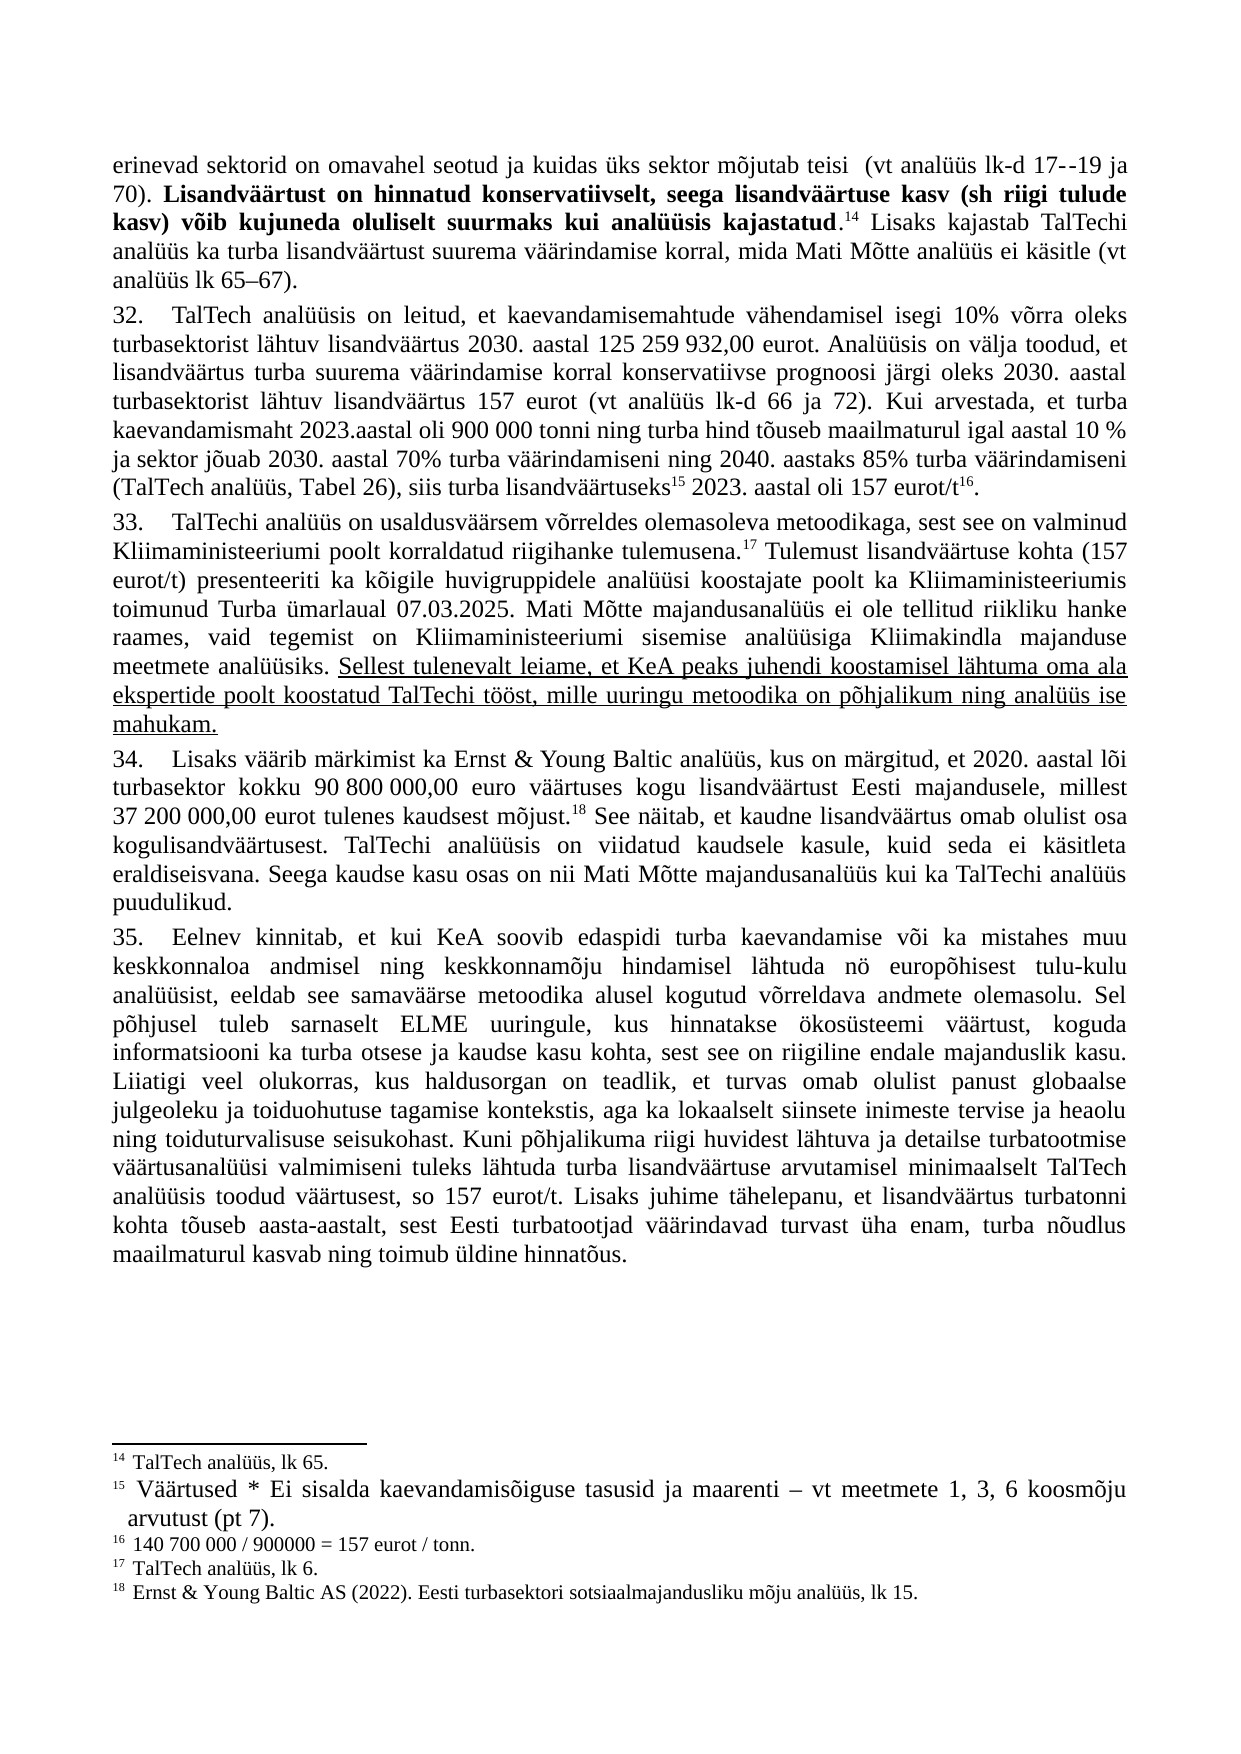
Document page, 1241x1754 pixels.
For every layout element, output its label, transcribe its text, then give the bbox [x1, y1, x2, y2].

text Eelnev kinnitab, et kui KeA soovib edaspidi turba kaevandamise või ka mistahes muu keskkonnaloa andmisel ning keskkonnamõju hindamisel lähtuda nö europõhisest tulu-kulu analüüsist, eeldab see samaväärse metoodika alusel kogutud võrreldava andmete olemasolu. Sel põhjusel tuleb sarnaselt ELME uuringule, kus hinnatakse ökosüsteemi väärtust, koguda informatsiooni ka turba otsese ja kaudse kasu kohta, sest see on riigiline endale majanduslik kasu. Liiatigi veel olukorras, kus haldusorgan on teadlik, et turvas omab olulist panust globaalse julgeoleku ja toiduohutuse tagamise kontekstis, aga ka lokaalselt siinsete inimeste tervise ja heaolu ning toiduturvalisuse seisukohast. Kuni põhjalikuma riigi huvidest lähtuva ja detailse turbatootmise väärtusanalüüsi valmimiseni tuleks lähtuda turba lisandväärtuse arvutamisel minimaalselt TalTech analüüsis toodud väärtusest, so 157 eurot/t. Lisaks juhime tähelepanu, et lisandväärtus turbatonni kohta tõuseb aasta-aastalt, sest Eesti turbatootjad väärindavad turvast üha enam, turba nõudlus maailmaturul kasvab ning toimub üldine hinnatõus. [112, 922, 1128, 1267]
text TalTechi analüüs on usaldusväärsem võrreldes olemasoleva metoodikaga, sest see on valminud Kliimaministeeriumi poolt korraldatud riigihanke tulemusena. Tulemust lisandväärtuse kohta (157 eurot/t) presenteeriti ka kõigile huvigruppidele analüüsi koostajate poolt ka Kliimaministeeriumis toimunud Turba ümarlaual 07.03.2025. Mati Mõtte majandusanalüüs ei ole tellitud riikliku hanke raames, vaid tegemist on Kliimaministeeriumi sisemise analüüsiga Kliimakindla majanduse meetmete analüüsiks. Sellest tulenevalt leiame, et KeA peaks juhendi koostamisel lähtuma oma ala ekspertide poolt koostatud TalTechi tööst, mille uuringu metoodika on põhjalikum ning analüüs ise mahukam. [112, 507, 1128, 737]
text Lisaks väärib märkimist ka Ernst & Young Baltic analüüs, kus on märgitud, et 2020. aastal lõi turbasektor kokku 90 800 000,00 euro väärtuses kogu lisandväärtust Eesti majandusele, millest 37 200 000,00 eurot tulenes kaudsest mõjust. See näitab, et kaudne lisandväärtus omab olulist osa kogulisandväärtusest. TalTechi analüüsis on viidatud kaudsele kasule, kuid seda ei käsitleta eraldiseisvana. Seega kaudse kasu osas on nii Mati Mõtte majandusanalüüs kui ka TalTechi analüüs puudulikud. [112, 744, 1128, 916]
text TalTech analüüsis on leitud, et kaevandamisemahtude vähendamisel isegi 10% võrra oleks turbasektorist lähtuv lisandväärtus 2030. aastal 125 259 932,00 eurot. Analüüsis on välja toodud, et lisandväärtus turba suurema väärindamise korral konservatiivse prognoosi järgi oleks 2030. aastal turbasektorist lähtuv lisandväärtus 157 eurot (vt analüüs lk-d 66 ja 72). Kui arvestada, et turba kaevandamismaht 2023.aastal oli 900 000 tonni ning turba hind tõuseb maailmaturul igal aastal 10 % ja sektor jõuab 2030. aastal 70% turba väärindamiseni ning 2040. aastaks 85% turba väärindamiseni (TalTech analüüs, Tabel 26), siis turba lisandväärtuseks 2023. aastal oli 157 eurot/t. [112, 300, 1128, 501]
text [112, 150, 1128, 294]
